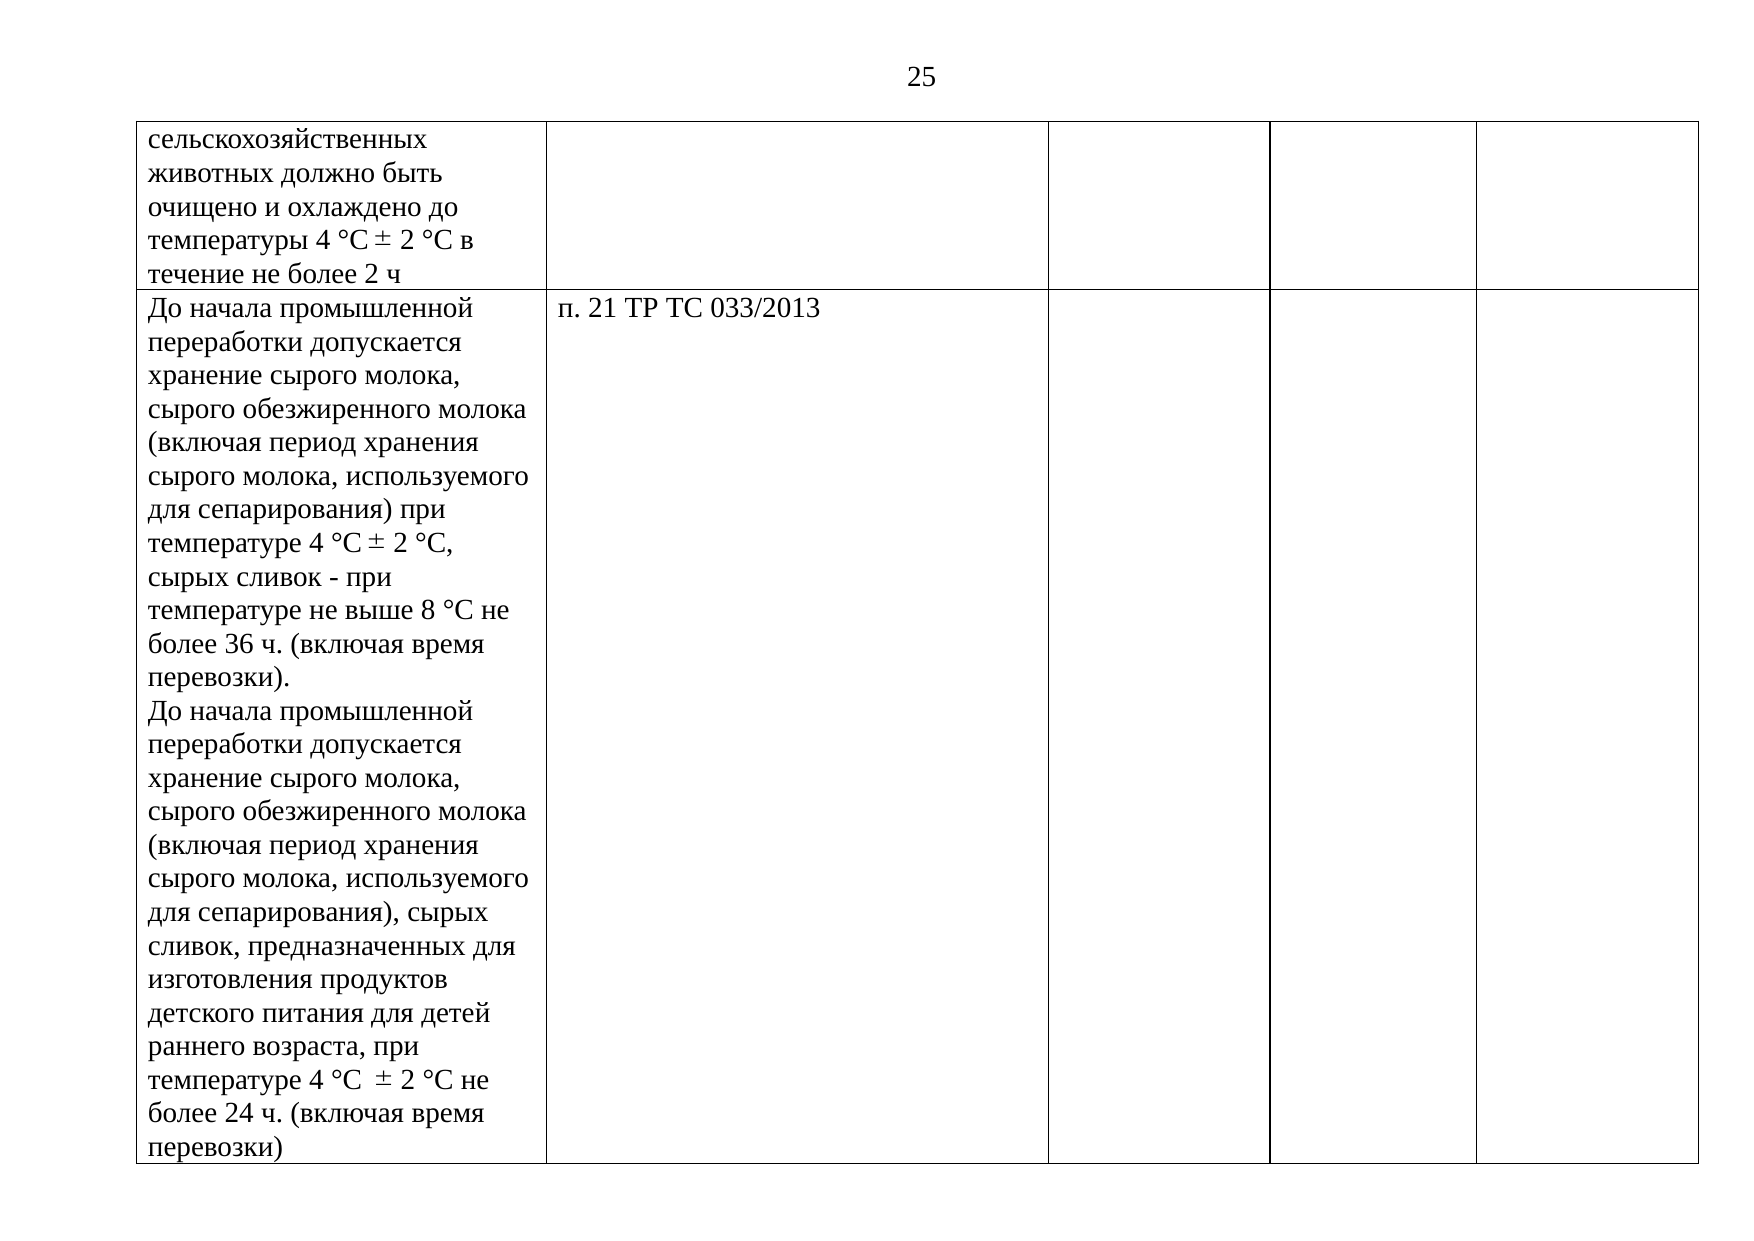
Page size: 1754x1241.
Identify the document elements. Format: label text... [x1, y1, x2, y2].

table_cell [137, 122, 546, 289]
table_cell [1271, 290, 1476, 1162]
table_cell [1477, 122, 1698, 289]
table_cell [1049, 290, 1269, 1162]
table_cell [1271, 122, 1476, 289]
table_cell [1049, 122, 1269, 289]
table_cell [547, 122, 1048, 289]
table_cell [1477, 290, 1698, 1162]
table_cell п. 21 ТР ТС 033/2013 [547, 290, 1048, 1162]
table_cell До начала промышленной переработки допускается хранение сырого молока, сырого обезжиренного молока (включая период хранения сырого молока, используемого для сепарирования) при температуре 4 °C 2 °C, сырых сливок - при температуре не выше 8 °C не более 36 ч. (включая время перевозки). До начала промышленной переработки допускается хранение сырого молока, сырого обезжиренного молока (включая период хранения сырого молока, используемого для сепарирования), сырых сливок, предназначенных для изготовления продуктов детского питания для детей раннего возраста, при температуре 4 °C 2 °C не более 24 ч. (включая время перевозки) [137, 290, 546, 1162]
